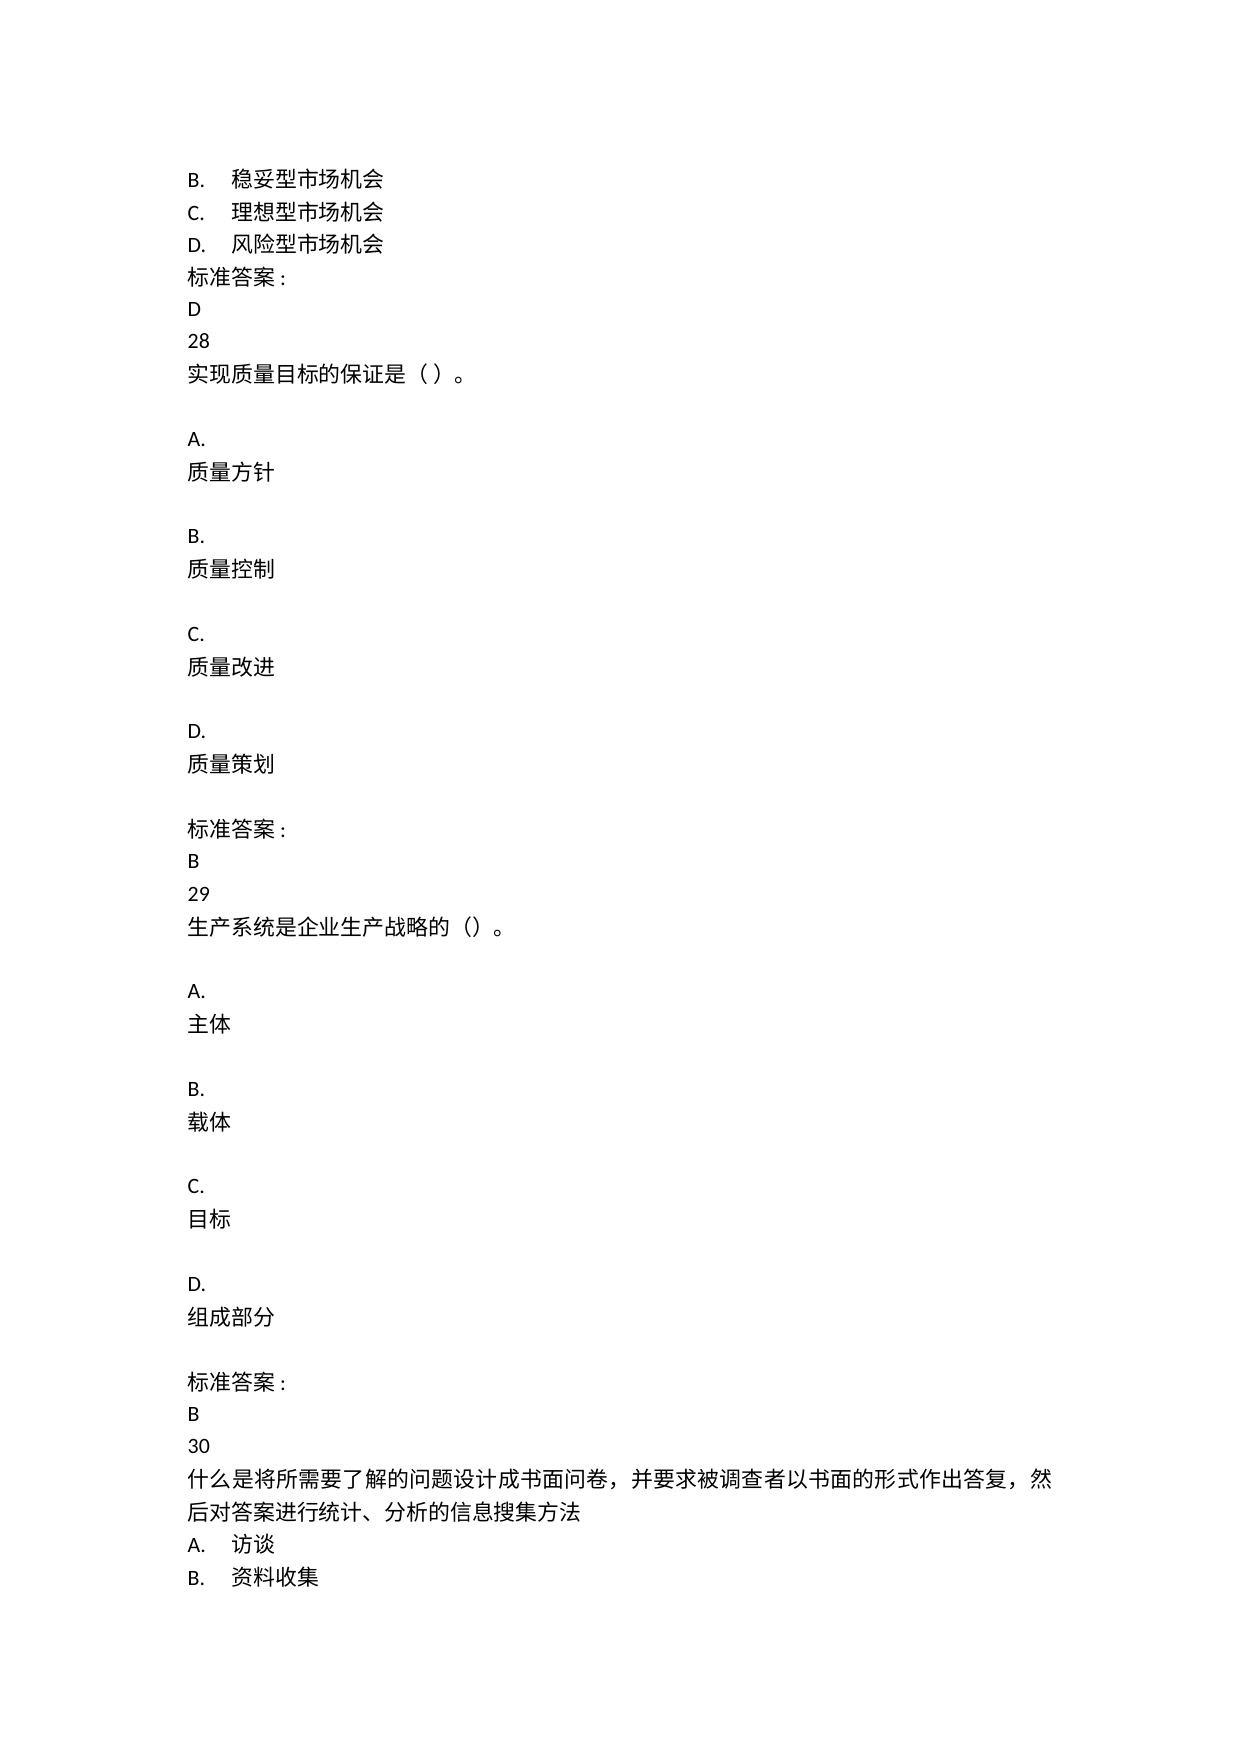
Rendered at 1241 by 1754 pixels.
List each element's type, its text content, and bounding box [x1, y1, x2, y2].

list 生产系统是企业生产战略的（）。 [187, 909, 1053, 942]
list A. [187, 422, 1053, 454]
list D. 风险型市场机会 [187, 227, 1053, 259]
list 质量方针 [187, 454, 1053, 487]
list 29 [187, 877, 1053, 909]
list 质量控制 [187, 552, 1053, 584]
list D [187, 292, 1053, 324]
list 目标 [187, 1202, 1053, 1234]
list 28 [187, 324, 1053, 357]
list B. [187, 519, 1053, 552]
list 标准答案 : [187, 1364, 1053, 1397]
list B. 资料收集 [187, 1559, 1053, 1592]
list 30 [187, 1429, 1053, 1462]
list 组成部分 [187, 1299, 1053, 1332]
list 载体 [187, 1104, 1053, 1137]
list C. 理想型市场机会 [187, 194, 1053, 227]
list B. [187, 1072, 1053, 1104]
list B [187, 1397, 1053, 1429]
list B [187, 844, 1053, 877]
list A. [187, 974, 1053, 1007]
list 主体 [187, 1007, 1053, 1039]
list D. [187, 714, 1053, 747]
list D. [187, 1267, 1053, 1299]
list 什么是将所需要了解的问题设计成书面问卷，并要求被调查者以书面的形式作出答复，然后对答案进行统计、分析的信息搜集方法 [187, 1462, 1053, 1527]
list A. 访谈 [187, 1527, 1053, 1559]
list 标准答案 : [187, 812, 1053, 844]
list 质量策划 [187, 747, 1053, 779]
list 质量改进 [187, 649, 1053, 682]
list 标准答案 : [187, 259, 1053, 292]
list C. [187, 617, 1053, 649]
list 实现质量目标的保证是（ ）。 [187, 357, 1053, 389]
list B. 稳妥型市场机会 [187, 162, 1053, 194]
list C. [187, 1169, 1053, 1202]
